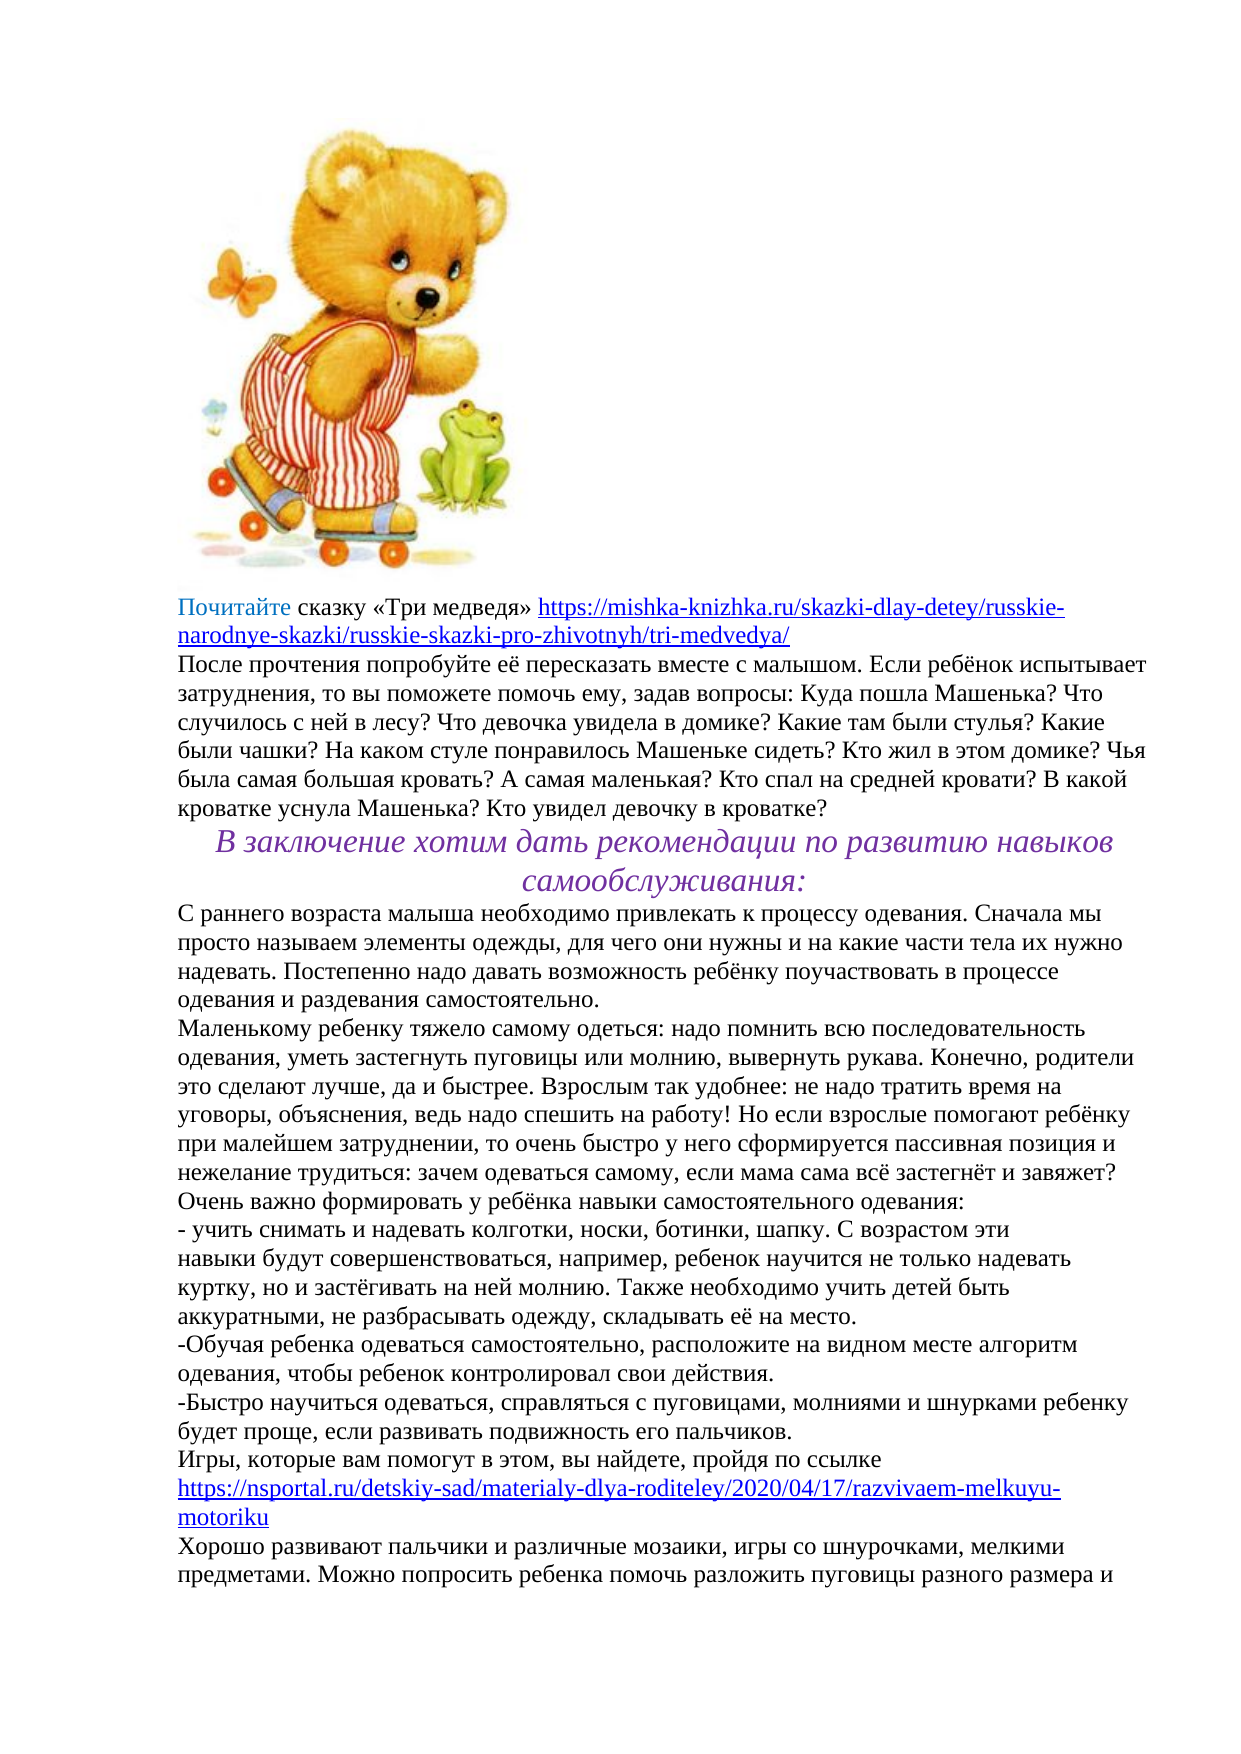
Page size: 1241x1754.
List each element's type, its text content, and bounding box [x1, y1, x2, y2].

text https://nsportal.ru/detskiy-sad/materialy-dlya-roditeley/2020/04/17/razvivaem-melkuyu-motoriku [177, 1473, 1152, 1531]
text В заключение хотим дать рекомендации по развитию навыков самообслуживания: [177, 822, 1152, 898]
text Почитайте сказку «Три медведя» https://mishka-knizhka.ru/skazki-dlay-detey/russkie-narodnye-skazki/russkie-skazki-pro-zhivotnyh/tri-medvedya/ [177, 592, 1152, 649]
text - учить снимать и надевать колготки, носки, ботинки, шапку. С возрастом эти навыки будут совершенствоваться, например, ребенок научится не только надевать куртку, но и застёгивать на ней молнию. Также необходимо учить детей быть аккуратными, не разбрасывать одежду, складывать её на место. [177, 1214, 1152, 1329]
picture [177, 118, 546, 592]
text С раннего возраста малыша необходимо привлекать к процессу одевания. Сначала мы просто называем элементы одежды, для чего они нужны и на какие части тела их нужно надевать. Постепенно надо давать возможность ребёнку поучаствовать в процессе одевания и раздевания самостоятельно. [177, 898, 1152, 1013]
text Игры, которые вам помогут в этом, вы найдете, пройдя по ссылке [177, 1444, 1152, 1473]
text -Обучая ребенка одеваться самостоятельно, расположите на видном месте алгоритм одевания, чтобы ребенок контролировал свои действия. [177, 1329, 1152, 1387]
text Маленькому ребенку тяжело самому одеться: надо помнить всю последовательность одевания, уметь застегнуть пуговицы или молнию, вывернуть рукава. Конечно, родители это сделают лучше, да и быстрее. Взрослым так удобнее: не надо тратить время на уговоры, объяснения, ведь надо спешить на работу! Но если взрослые помогают ребёнку при малейшем затруднении, то очень быстро у него сформируется пассивная позиция и нежелание трудиться: зачем одеваться самому, если мама сама всё застегнёт и завяжет? [177, 1013, 1152, 1186]
text Очень важно формировать у ребёнка навыки самостоятельного одевания: [177, 1186, 1152, 1214]
text -Быстро научиться одеваться, справляться с пуговицами, молниями и шнурками ребенку будет проще, если развивать подвижность его пальчиков. [177, 1387, 1152, 1444]
text После прочтения попробуйте её пересказать вместе с малышом. Если ребёнок испытывает затруднения, то вы поможете помочь ему, задав вопросы: Куда пошла Машенька? Что случилось с ней в лесу? Что девочка увидела в домике? Какие там были стулья? Какие были чашки? На каком стуле понравилось Машеньке сидеть? Кто жил в этом домике? Чья была самая большая кровать? А самая маленькая? Кто спал на средней кровати? В какой кроватке уснула Машенька? Кто увидел девочку в кроватке? [177, 649, 1152, 822]
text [177, 1531, 1152, 1588]
